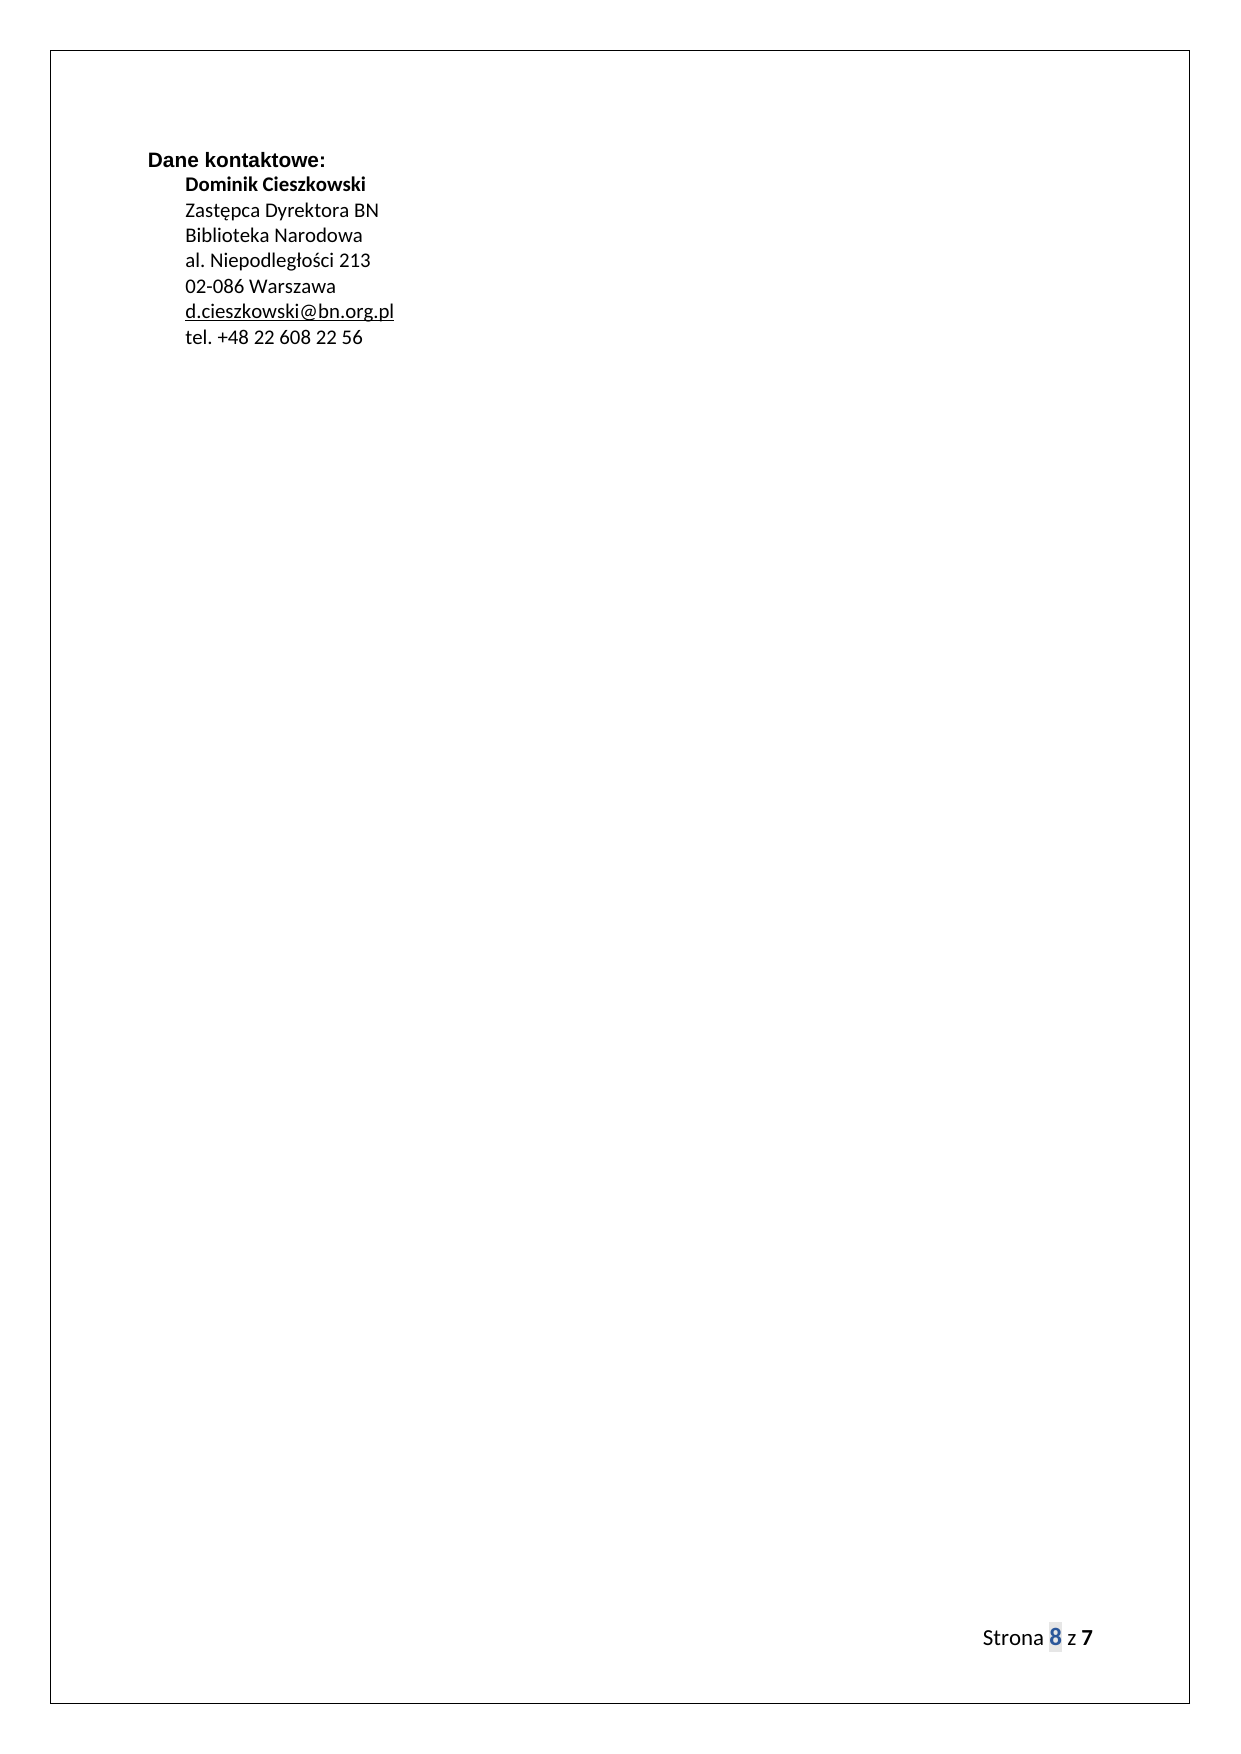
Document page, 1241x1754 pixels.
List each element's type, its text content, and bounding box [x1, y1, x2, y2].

text Zastępca Dyrektora BN [185, 197, 1093, 222]
text Dane kontaktowe: [148, 147, 1093, 171]
text d.cieszkowski@bn.org.pl [185, 298, 1093, 324]
text tel. +48 22 608 22 56 [185, 324, 1093, 349]
text Dominik Cieszkowski [185, 171, 1093, 197]
text al. Niepodległości 213 [185, 248, 1093, 273]
text 02-086 Warszawa [185, 273, 1093, 298]
text Biblioteka Narodowa [185, 222, 1093, 248]
